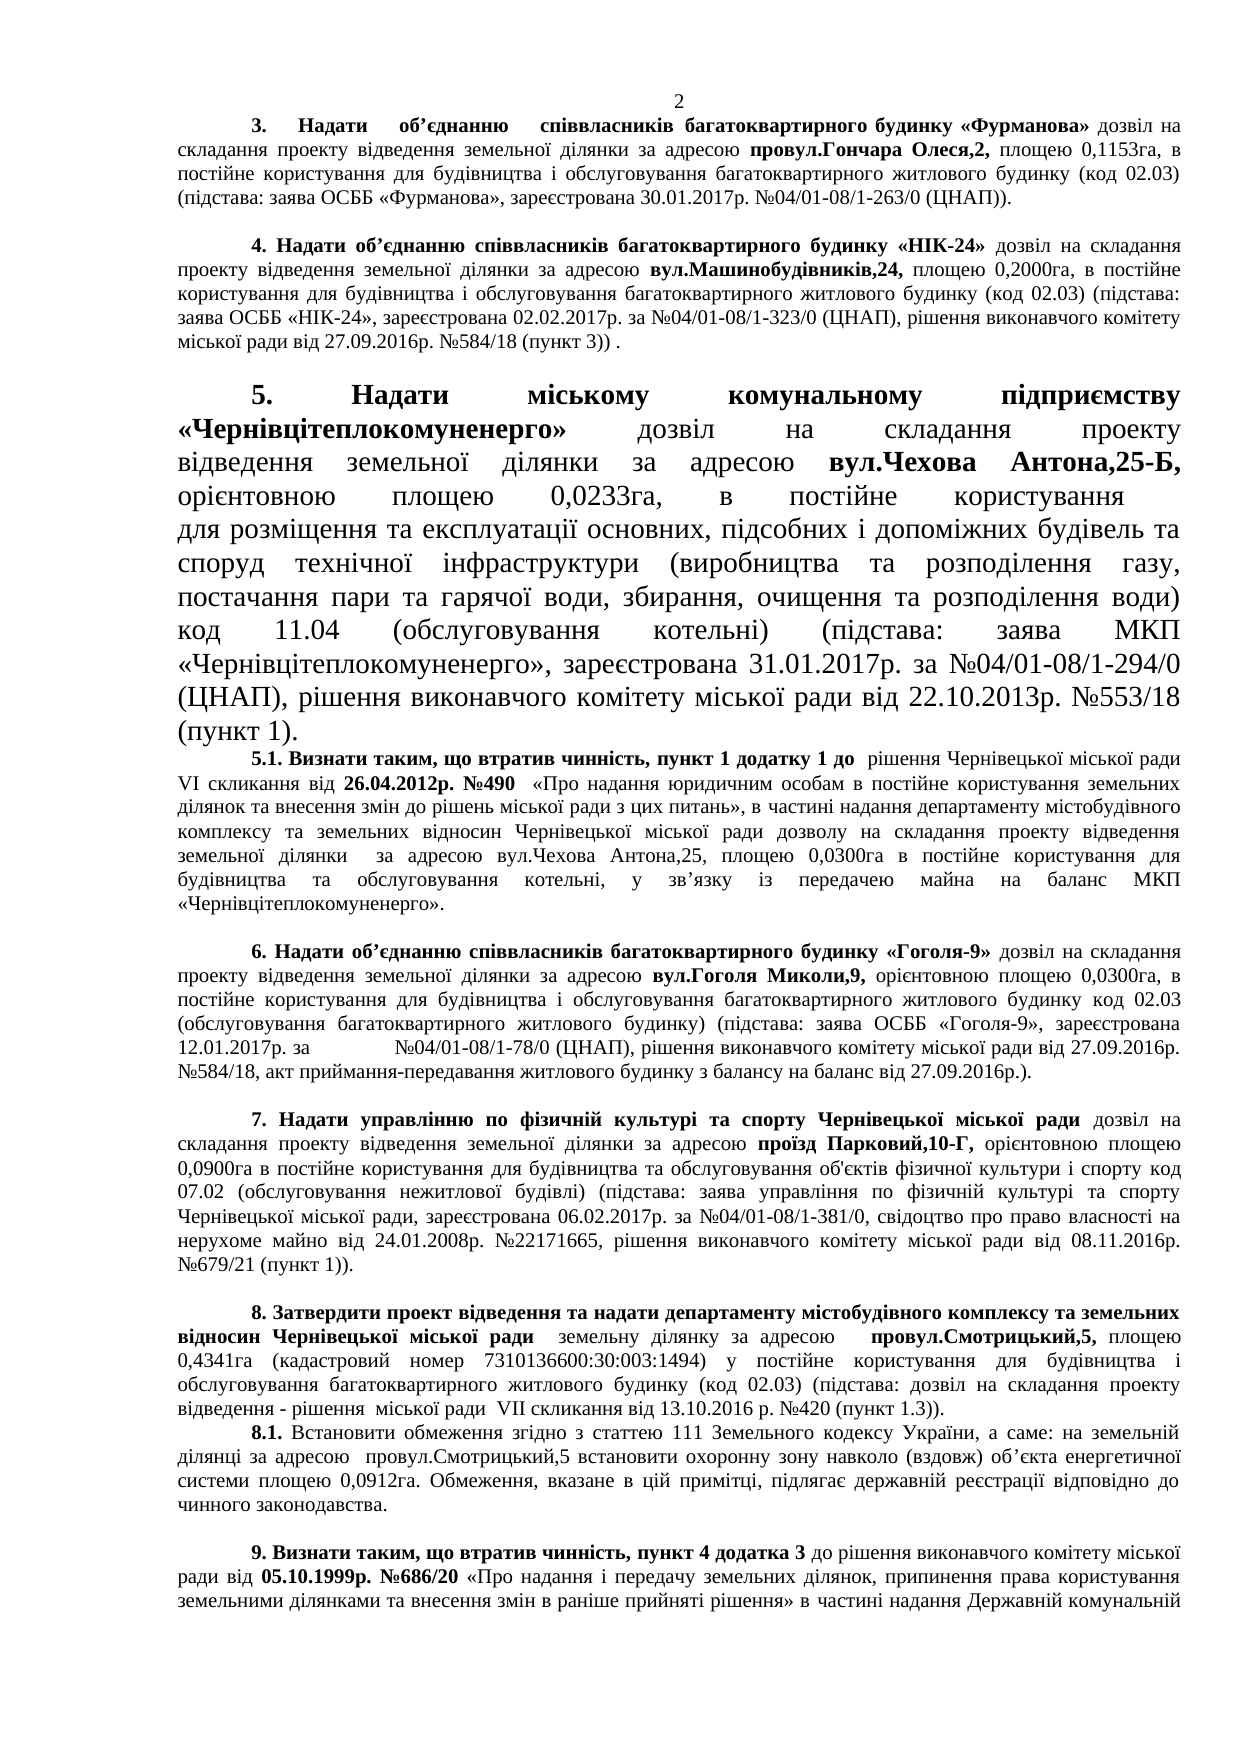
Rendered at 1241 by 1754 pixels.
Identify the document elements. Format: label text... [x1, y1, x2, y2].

text 6. Надати об’єднанню співвласників багатоквартирного будинку «Гоголя-9» дозвіл на складання проекту відведення земельної ділянки за адресою вул.Гоголя Миколи,9, орієнтовною площею 0,0300га, в постійне користування для будівництва і обслуговування багатоквартирного житлового будинку код 02.03 (обслуговування багатоквартирного житлового будинку) (підстава: заява ОСББ «Гоголя-9», зареєстрована 12.01.2017р. за №04/01-08/1-78/0 (ЦНАП), рішення виконавчого комітету міської ради від 27.09.2016р. №584/18, акт приймання-передавання житлового будинку з балансу на баланс від 27.09.2016р.). [177, 939, 1181, 1083]
text 4. Надати об’єднанню співвласників багатоквартирного будинку «НІК-24» дозвіл на складання проекту відведення земельної ділянки за адресою вул.Машинобудівників,24, площею 0,2000га, в постійне користування для будівництва і обслуговування багатоквартирного житлового будинку (код 02.03) (підстава: заява ОСББ «НІК-24», зареєстрована 02.02.2017р. за №04/01-08/1-323/0 (ЦНАП), рішення виконавчого комітету міської ради від 27.09.2016р. №584/18 (пункт 3)) . [177, 233, 1181, 353]
text 8. Затвердити проект відведення та надати департаменту містобудівного комплексу та земельних відносин Чернівецької міської ради земельну ділянку за адресою провул.Смотрицький,5, площею 0,4341га (кадастровий номер 7310136600:30:003:1494) у постійне користування для будівництва і обслуговування багатоквартирного житлового будинку (код 02.03) (підстава: дозвіл на складання проекту відведення - рішення міської ради VІІ скликання від 13.10.2016 р. №420 (пункт 1.3)). [177, 1300, 1181, 1420]
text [177, 1540, 1181, 1612]
text 7. Надати управлінню по фізичній культурі та спорту Чернівецької міської ради дозвіл на складання проекту відведення земельної ділянки за адресою проїзд Парковий,10-Г, орієнтовною площею 0,0900га в постійне користування для будівництва та обслуговування об'єктів фізичної культури і спорту код 07.02 (обслуговування нежитлової будівлі) (підстава: заява управління по фізичній культурі та спорту Чернівецької міської ради, зареєстрована 06.02.2017р. за №04/01-08/1-381/0, свідоцтво про право власності на нерухоме майно від 24.01.2008р. №22171665, рішення виконавчого комітету міської ради від 08.11.2016р. №679/21 (пункт 1)). [177, 1107, 1181, 1276]
text 5. Надати міському комунальному підприємству «Чернівцітеплокомуненерго» дозвіл на складання проекту відведення земельної ділянки за адресою вул.Чехова Антона,25-Б, орієнтовною площею 0,0233га, в постійне користування для розміщення та експлуатації основних, підсобних і допоміжних будівель та споруд технічної інфраструктури (виробництва та розподілення газу, постачання пари та гарячої води, збирання, очищення та розподілення води) код 11.04 (обслуговування котельні) (підстава: заява МКП «Чернівцітеплокомуненерго», зареєстрована 31.01.2017р. за №04/01-08/1-294/0 (ЦНАП), рішення виконавчого комітету міської ради від 22.10.2013р. №553/18 (пункт 1). [177, 377, 1181, 746]
text 3. Надати об’єднанню співвласників багатоквартирного будинку «Фурманова» дозвіл на складання проекту відведення земельної ділянки за адресою провул.Гончара Олеся,2, площею 0,1153га, в постійне користування для будівництва і обслуговування багатоквартирного житлового будинку (код 02.03) (підстава: заява ОСББ «Фурманова», зареєстрована 30.01.2017р. №04/01-08/1-263/0 (ЦНАП)). [177, 113, 1181, 209]
text 8.1. Встановити обмеження згідно з статтею 111 Земельного кодексу України, а саме: на земельній ділянці за адресою провул.Смотрицький,5 встановити охоронну зону навколо (вздовж) об’єкта енергетичної системи площею 0,0912га. Обмеження, вказане в цій примітці, підлягає державній реєстрації відповідно до чинного законодавства. [177, 1420, 1181, 1516]
text 5.1. Визнати таким, що втратив чинність, пункт 1 додатку 1 до рішення Чернівецької міської ради VІ скликання від 26.04.2012р. №490 «Про надання юридичним особам в постійне користування земельних ділянок та внесення змін до рішень міської ради з цих питань», в частині надання департаменту містобудівного комплексу та земельних відносин Чернівецької міської ради дозволу на складання проекту відведення земельної ділянки за адресою вул.Чехова Антона,25, площею 0,0300га в постійне користування для будівництва та обслуговування котельні, у зв’язку із передачею майна на баланс МКП «Чернівцітеплокомуненерго». [177, 746, 1181, 915]
